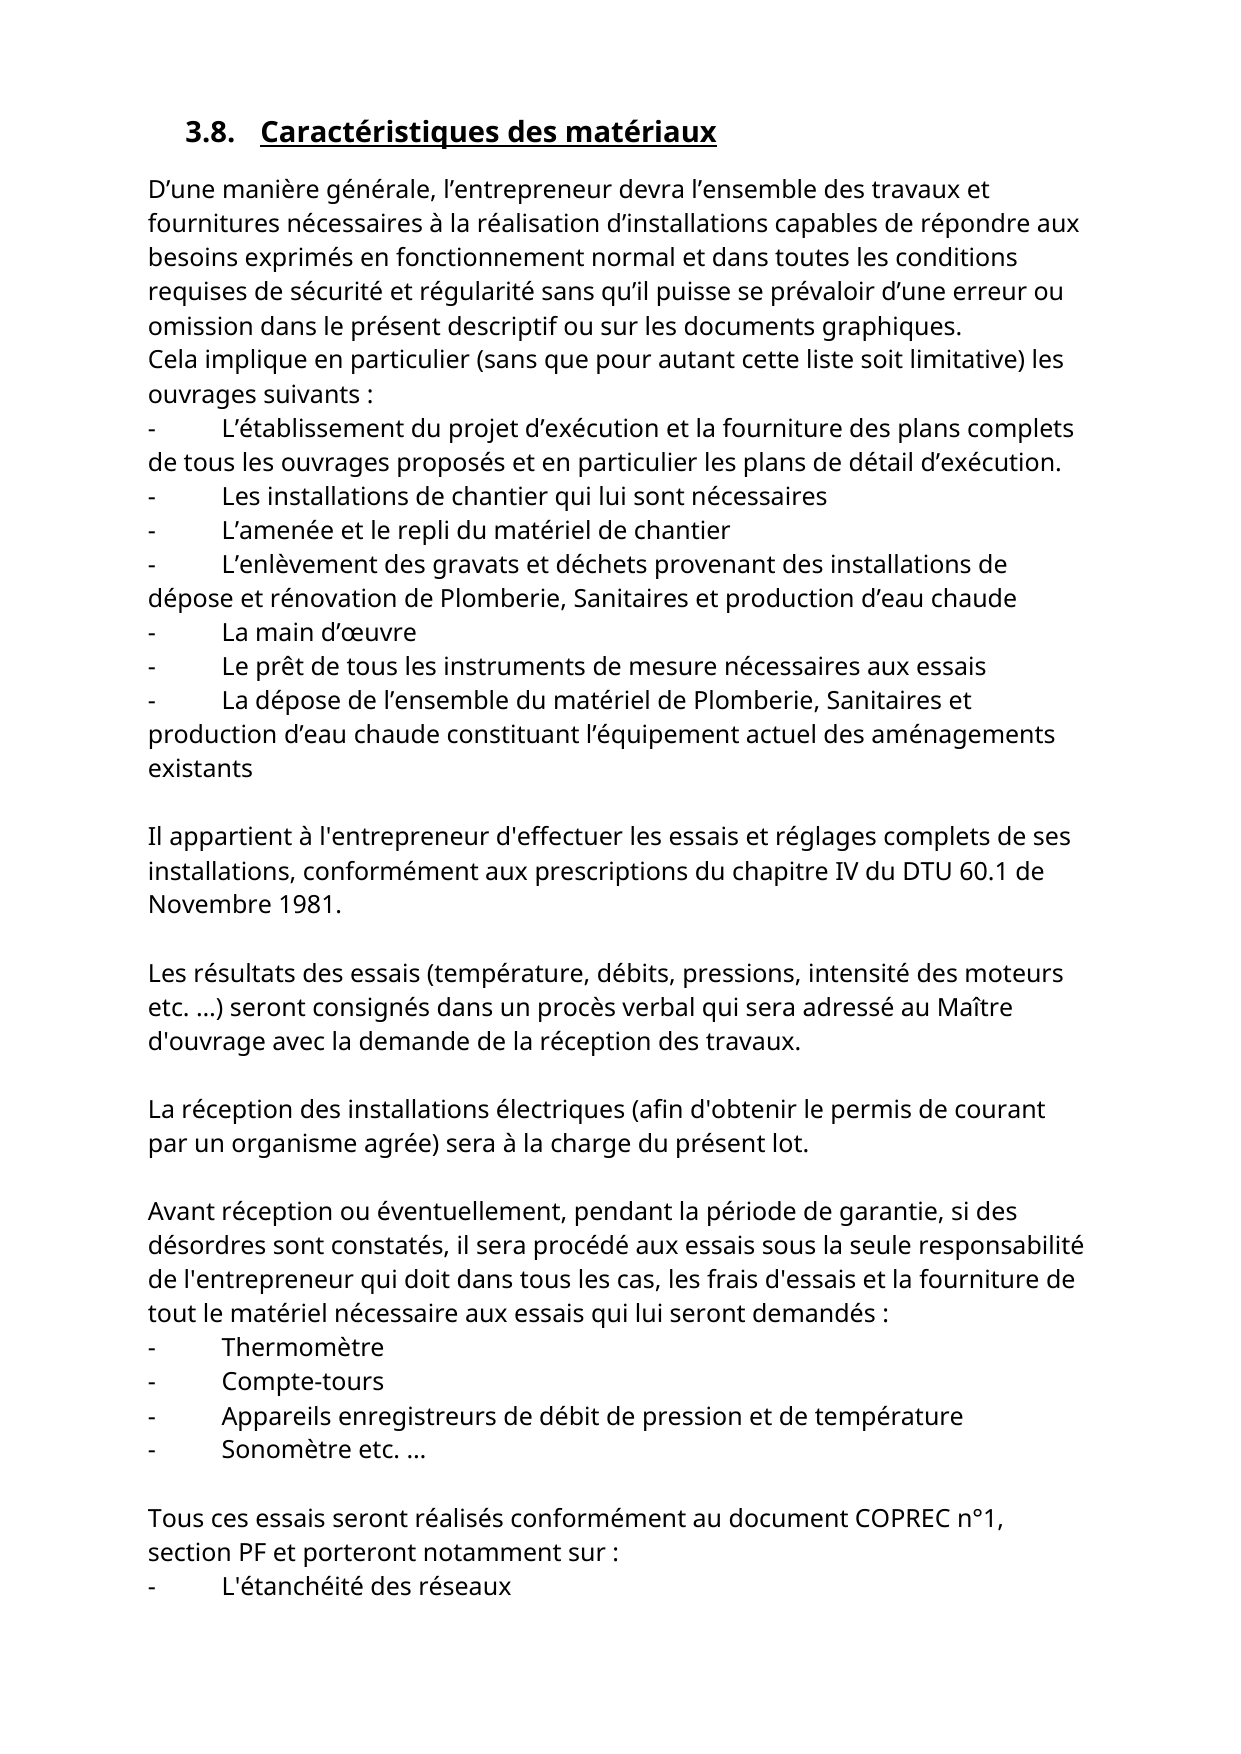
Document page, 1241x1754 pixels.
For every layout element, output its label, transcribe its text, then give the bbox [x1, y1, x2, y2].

text - L'étanchéité des réseaux [148, 1568, 1092, 1602]
text La réception des installations électriques (afin d'obtenir le permis de courant par un organisme agrée) sera à la charge du présent lot. [148, 1092, 1092, 1160]
text - Le prêt de tous les instruments de mesure nécessaires aux essais [148, 649, 1092, 683]
text - Compte-tours [148, 1364, 1092, 1398]
text Il appartient à l'entrepreneur d'effectuer les essais et réglages complets de ses installations, conformément aux prescriptions du chapitre IV du DTU 60.1 de Novembre 1981. [148, 819, 1092, 921]
text Cela implique en particulier (sans que pour autant cette liste soit limitative) les ouvrages suivants : [148, 342, 1092, 410]
text - L’amenée et le repli du matériel de chantier [148, 512, 1092, 547]
text D’une manière générale, l’entrepreneur devra l’ensemble des travaux et fournitures nécessaires à la réalisation d’installations capables de répondre aux besoins exprimés en fonctionnement normal et dans toutes les conditions requises de sécurité et régularité sans qu’il puisse se prévaloir d’une erreur ou omission dans le présent descriptif ou sur les documents graphiques. [148, 172, 1092, 342]
text - La main d’œuvre [148, 615, 1092, 649]
text - L’établissement du projet d’exécution et la fourniture des plans complets de tous les ouvrages proposés et en particulier les plans de détail d’exécution. [148, 410, 1092, 478]
text - La dépose de l’ensemble du matériel de Plomberie, Sanitaires et production d’eau chaude constituant l’équipement actuel des aménagements existants [148, 683, 1092, 785]
text - Thermomètre [148, 1330, 1092, 1364]
subtitle Caractéristiques des matériaux [185, 111, 1092, 151]
text - L’enlèvement des gravats et déchets provenant des installations de dépose et rénovation de Plomberie, Sanitaires et production d’eau chaude [148, 547, 1092, 615]
text - Sonomètre etc. … [148, 1432, 1092, 1466]
text - Les installations de chantier qui lui sont nécessaires [148, 478, 1092, 512]
text Tous ces essais seront réalisés conformément au document COPREC n°1, section PF et porteront notamment sur : [148, 1500, 1092, 1568]
text - Appareils enregistreurs de débit de pression et de température [148, 1398, 1092, 1432]
text Avant réception ou éventuellement, pendant la période de garantie, si des désordres sont constatés, il sera procédé aux essais sous la seule responsabilité de l'entrepreneur qui doit dans tous les cas, les frais d'essais et la fourniture de tout le matériel nécessaire aux essais qui lui seront demandés : [148, 1194, 1092, 1330]
text Les résultats des essais (température, débits, pressions, intensité des moteurs etc. …) seront consignés dans un procès verbal qui sera adressé au Maître d'ouvrage avec la demande de la réception des travaux. [148, 955, 1092, 1057]
